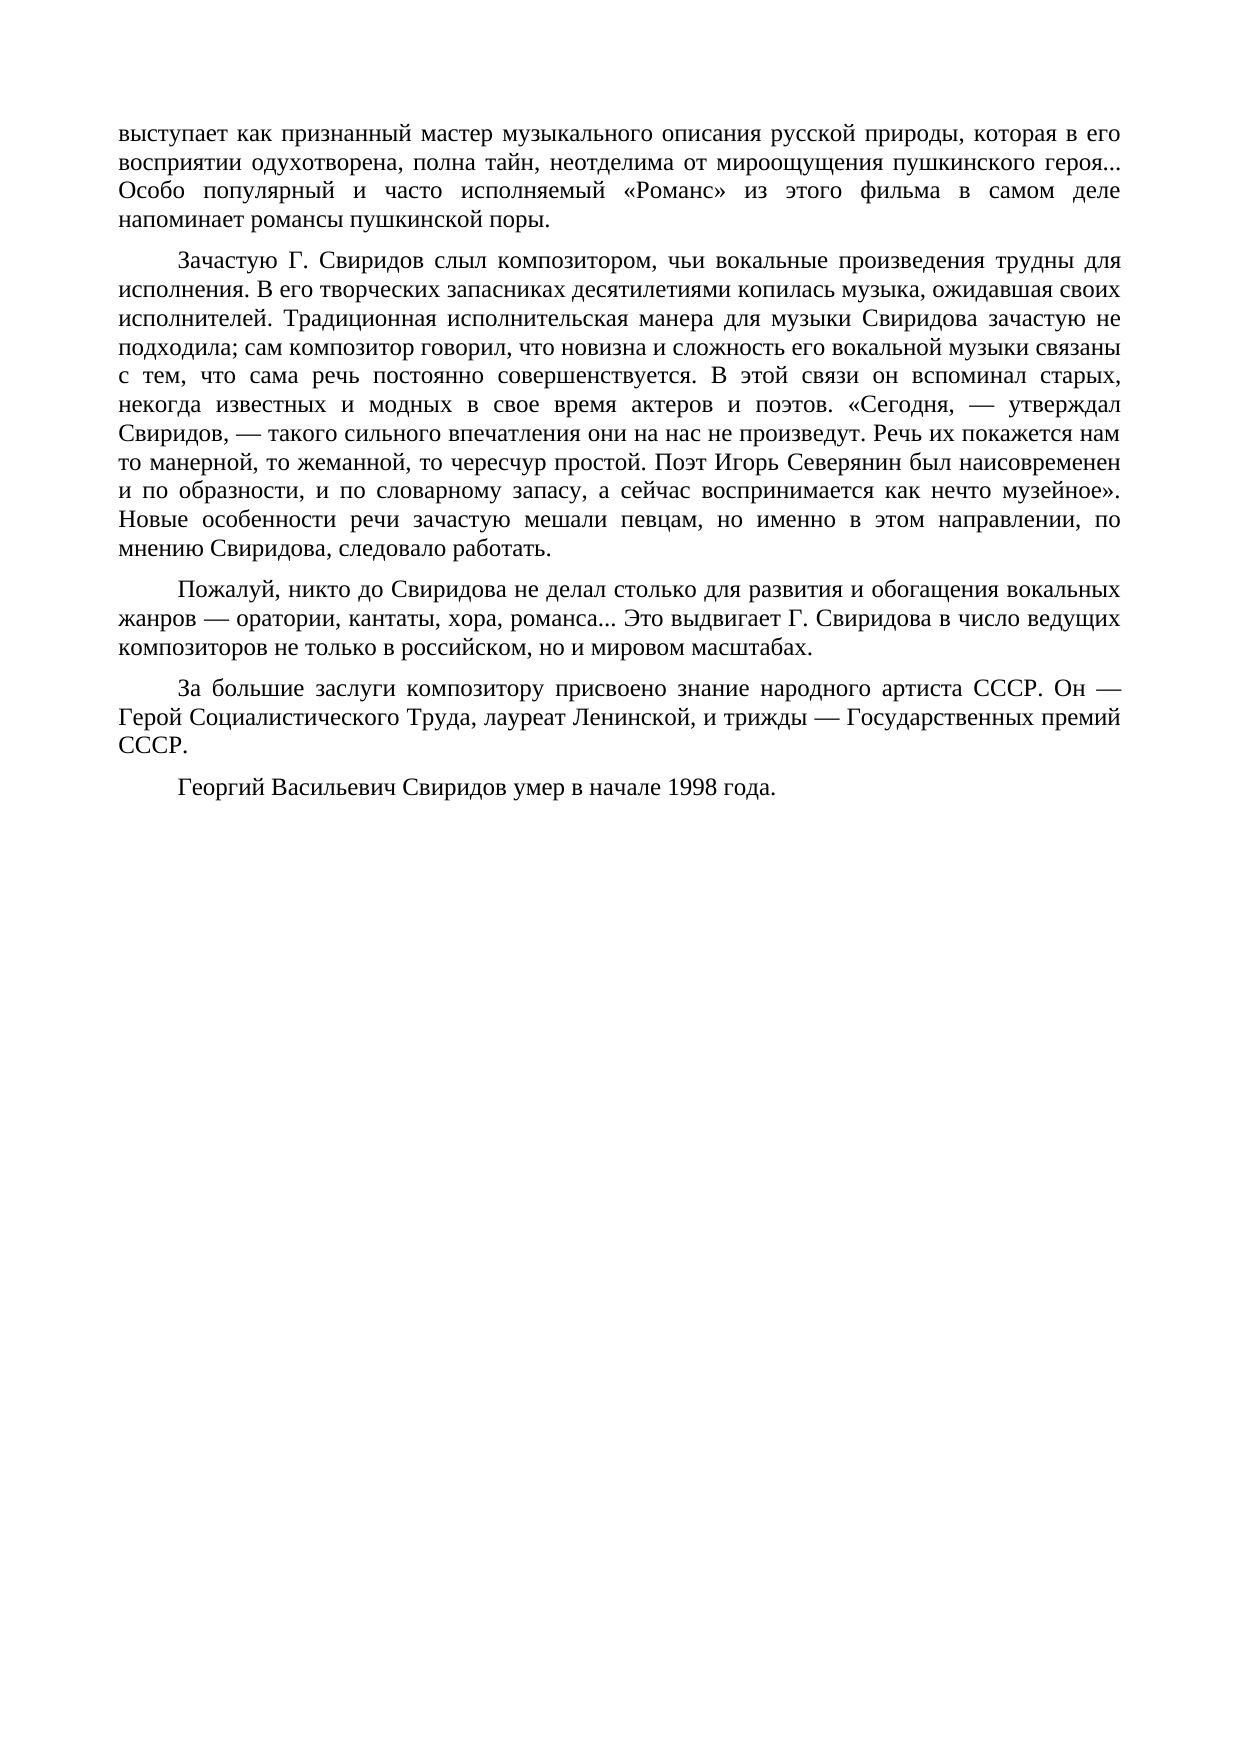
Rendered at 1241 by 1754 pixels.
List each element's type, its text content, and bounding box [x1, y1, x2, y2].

text Зачастую Г. Свиридов слыл композитором, чьи вокальные произведения трудны для исполнения. В его творческих запасниках десятилетиями копилась музыка, ожидавшая своих исполнителей. Традиционная исполнительская манера для музыки Свиридова зачастую не подходила; сам композитор говорил, что новизна и сложность его вокальной музыки связаны с тем, что сама речь постоянно совершенствуется. В этой связи он вспоминал старых, некогда известных и модных в свое время актеров и поэтов. «Сегодня, — утверждал Свиридов, — такого сильного впечатления они на нас не произведут. Речь их покажется нам то манерной, то жеманной, то чересчур простой. Поэт Игорь Северянин был наисовременен и по образности, и по словарному запасу, а сейчас воспринимается как нечто музейное». Новые особенности речи зачастую мешали певцам, но именно в этом направлении, по мнению Свиридова, следовало работать. [118, 246, 1122, 562]
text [118, 118, 1122, 233]
text Георгий Васильевич Свиридов умер в начале 1998 года. [118, 772, 1122, 801]
text За большие заслуги композитору присвоено знание народного артиста СССР. Он — Герой Социалистического Труда, лауреат Ленинской, и трижды — Государственных премий СССР. [118, 673, 1122, 759]
text Пожалуй, никто до Свиридова не делал столько для развития и обогащения вокальных жанров — оратории, кантаты, хора, романса... Это выдвигает Г. Свиридова в число ведущих композиторов не только в российском, но и мировом масштабах. [118, 574, 1122, 661]
